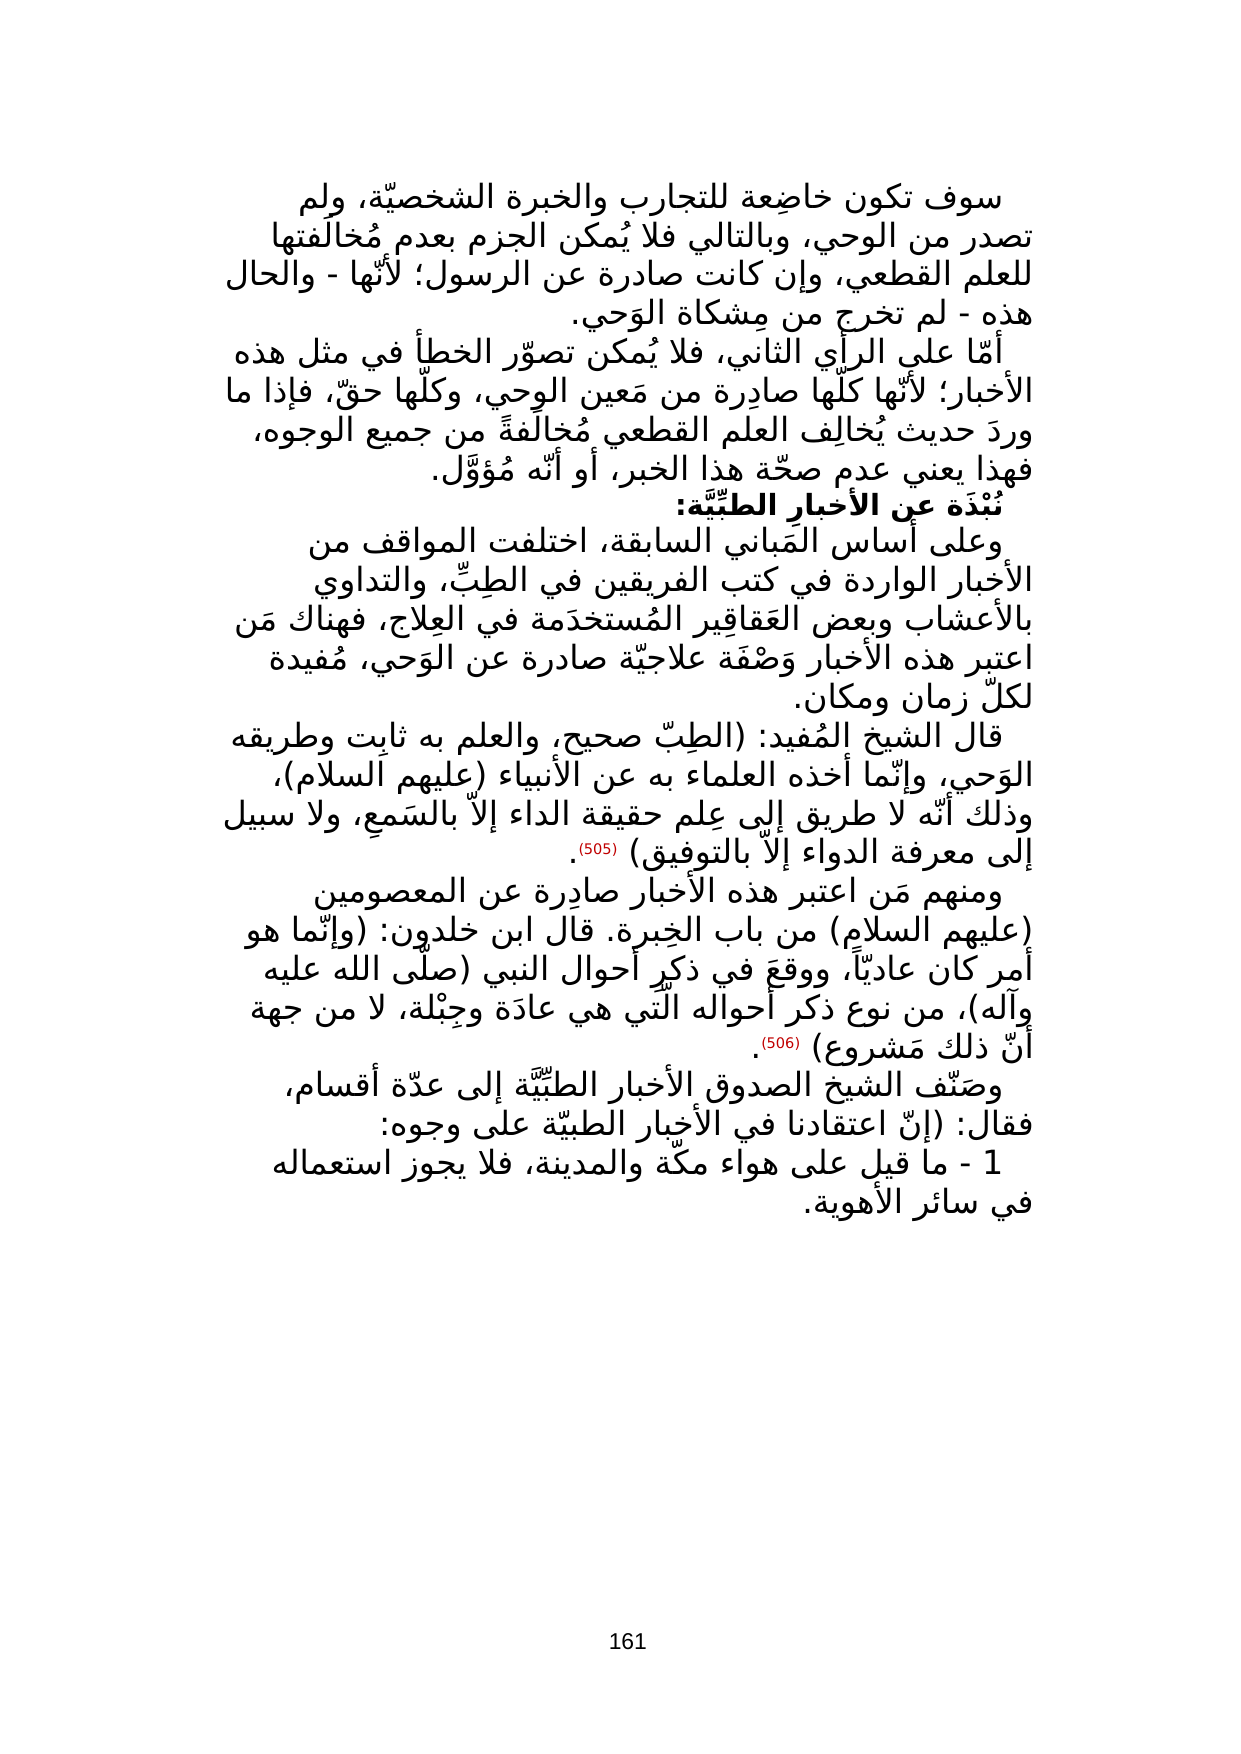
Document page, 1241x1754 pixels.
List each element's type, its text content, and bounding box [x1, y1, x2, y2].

text سوف تكون خاضِعة للتجارب والخبرة الشخصيّة، ولم تصدر من الوحي، وبالتالي فلا يُمكن الجزم بعدم مُخالَفتها للعلم القطعي، وإن كانت صادرة عن الرسول؛ لأنّها - والحال هذه - لم تخرج من مِشكاة الوَحي. [222, 177, 1033, 333]
text قال الشيخ المُفيد: (الطِبّ صحيح، والعلم به ثابِت وطريقه الوَحي، وإنّما أخذه العلماء به عن الأنبياء (عليهم السلام)، وذلك أنّه لا طريق إلى عِلم حقيقة الداء إلاّ بالسَمعِ، ولا سبيل إلى معرفة الدواء إلاّ بالتوفيق) (505). [222, 716, 1033, 872]
text نُبْذَة عن الأخبارِ الطبِّيَّة: [222, 488, 1033, 522]
text 1 - ما قيل على هواء مكّة والمدينة، فلا يجوز استعماله في سائر الأهوية. [222, 1144, 1033, 1221]
text وصَنّف الشيخ الصدوق الأخبار الطبِّيَّة إلى عدّة أقسام، فقال: (إنّ اعتقادنا في الأخبار الطبيّة على وجوه: [222, 1066, 1033, 1144]
text وعلى أساس المَباني السابقة، اختلفت المواقف من الأخبار الواردة في كتب الفريقين في الطِبِّ، والتداوي بالأعشاب وبعض العَقاقِير المُستخدَمة في العِلاج، فهناك مَن اعتبر هذه الأخبار وَصْفَة علاجيّة صادرة عن الوَحي، مُفيدة لكلّ زمان ومكان. [222, 522, 1033, 716]
text أمّا على الرأي الثاني، فلا يُمكن تصوّر الخطأ في مثل هذه الأخبار؛ لأنّها كلّها صادِرة من مَعين الوحي، وكلّها حقّ، فإذا ما وردَ حديث يُخالِف العلم القطعي مُخالَفةً من جميع الوجوه، فهذا يعني عدم صحّة هذا الخبر، أو أنّه مُؤوَّل. [222, 333, 1033, 488]
text ومنهم مَن اعتبر هذه الأخبار صادِرة عن المعصومين‏ (عليهم السلام) من باب الخِبرة. قال ابن خلدون: (وإنّما هو أمر كان عاديّاً، ووقعَ في ذكرِ أحوال النبي (صلّى الله عليه وآله)، من نوع ذكر أحواله الّتي هي عادَة وجِبْلة، لا من جهة أنّ ذلك مَشروع) (506). [222, 872, 1033, 1066]
